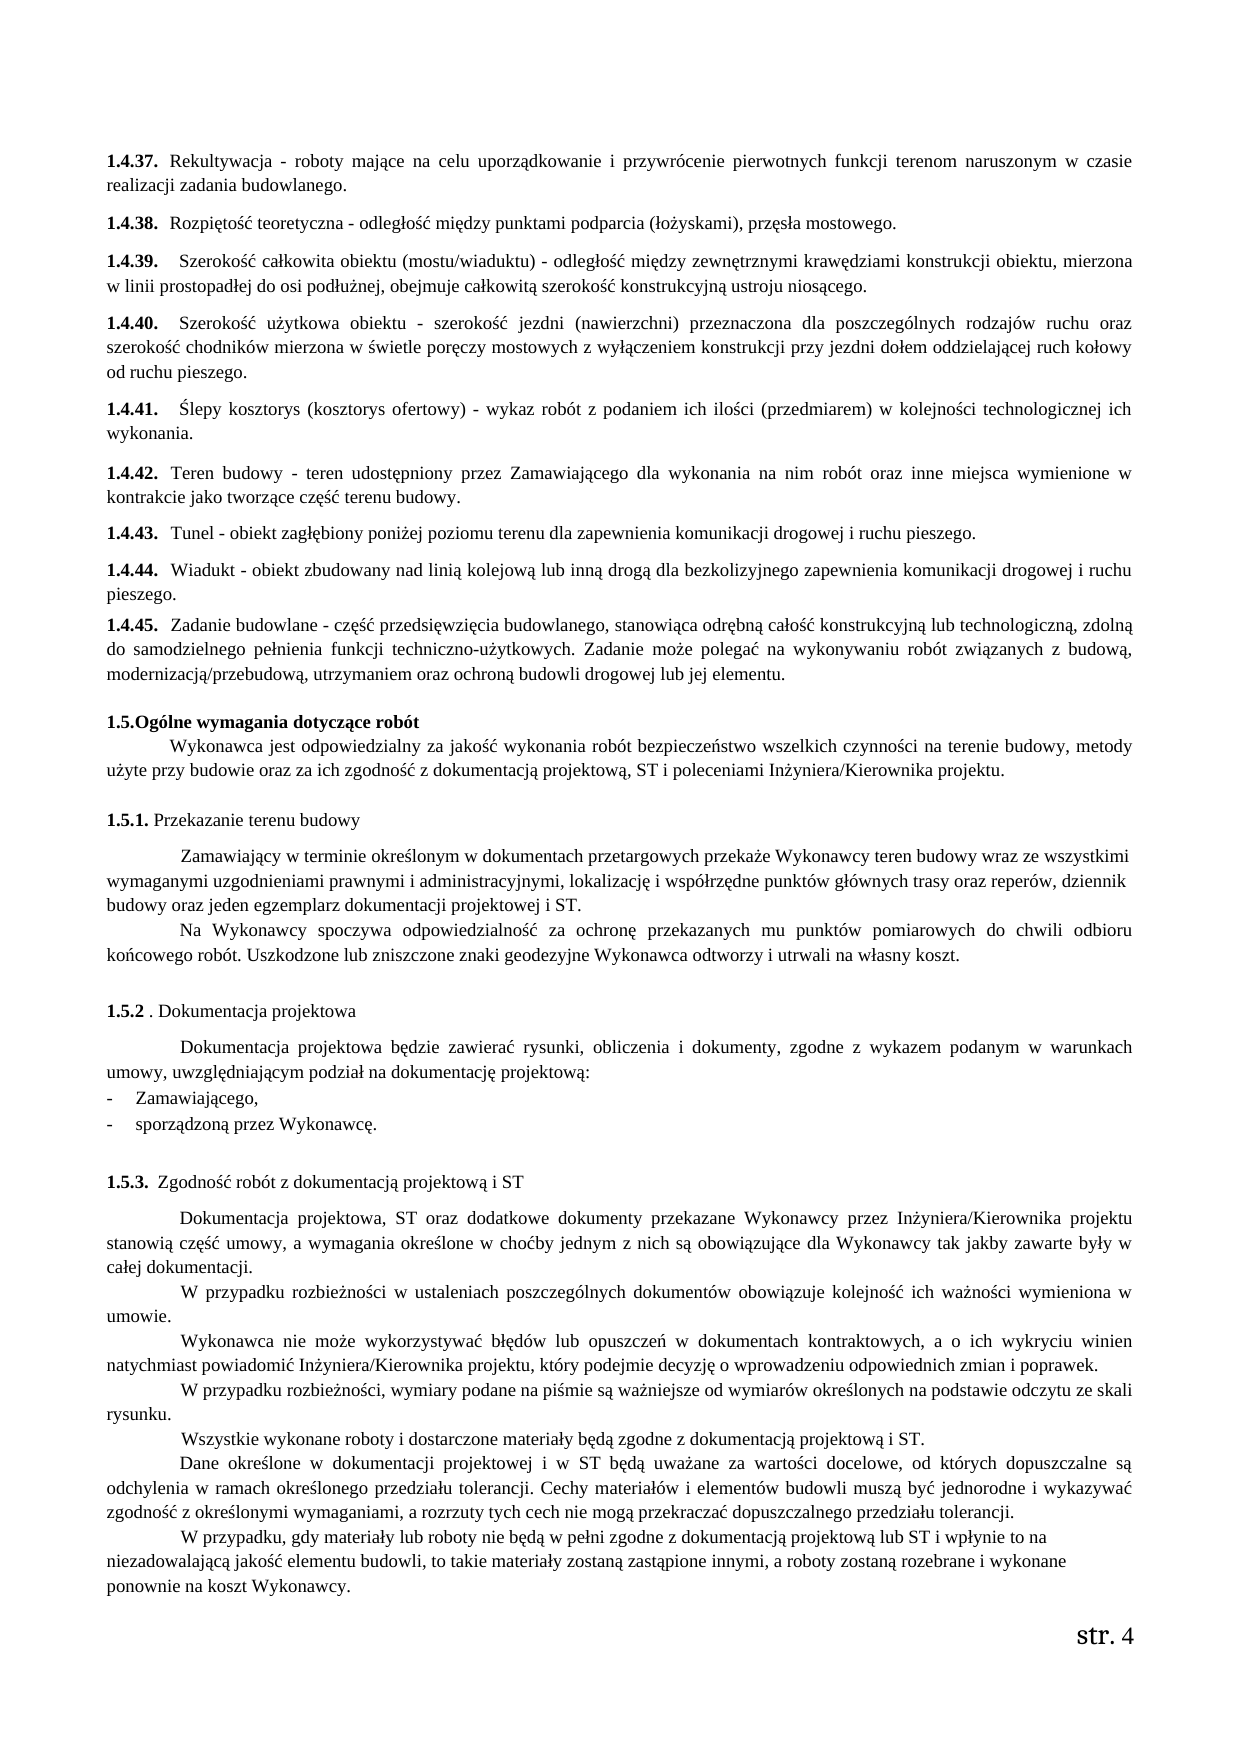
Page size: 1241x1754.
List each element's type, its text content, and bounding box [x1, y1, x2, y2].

text Dokumentacja projektowa będzie zawierać rysunki, obliczenia i dokumenty, zgodne z wykazem podanym w warunkach umowy, uwzględniającym podział na dokumentację projektową: [106, 1034, 1134, 1084]
list Rozpiętość teoretyczna - odległość między punktami podparcia (łożyskami), przęsła mostowego. [106, 212, 1134, 234]
text Dane określone w dokumentacji projektowej i w ST będą uważane za wartości docelowe, od których dopuszczalne są odchylenia w ramach określonego przedziału tolerancji. Cechy materiałów i elementów budowli muszą być jednorodne i wykazywać zgodność z określonymi wymaganiami, a rozrzuty tych cech nie mogą przekraczać dopuszczalnego przedziału tolerancji. [106, 1450, 1134, 1523]
text Wykonawca jest odpowiedzialny za jakość wykonania robót bezpieczeństwo wszelkich czynności na terenie budowy, metody użyte przy budowie oraz za ich zgodność z dokumentacją projektową, ST i poleceniami Inżyniera/Kierownika projektu. [106, 734, 1134, 782]
text Na Wykonawcy spoczywa odpowiedzialność za ochronę przekazanych mu punktów pomiarowych do chwili odbioru końcowego robót. Uszkodzone lub zniszczone znaki geodezyjne Wykonawca odtworzy i utrwali na własny koszt. [106, 917, 1134, 966]
list Wiadukt - obiekt zbudowany nad linią kolejową lub inną drogą dla bezkolizyjnego zapewnienia komunikacji drogowej i ruchu pieszego. [106, 557, 1134, 606]
text Wykonawca nie może wykorzystywać błędów lub opuszczeń w dokumentach kontraktowych, a o ich wykryciu winien natychmiast powiadomić Inżyniera/Kierownika projektu, który podejmie decyzję o wprowadzeniu odpowiednich zmian i poprawek. [106, 1328, 1134, 1377]
text Wszystkie wykonane roboty i dostarczone materiały będą zgodne z dokumentacją projektową i ST. [181, 1426, 1134, 1450]
text W przypadku rozbieżności w ustaleniach poszczególnych dokumentów obowiązuje kolejność ich ważności wymieniona w umowie. [106, 1279, 1134, 1328]
text Dokumentacja projektowa, ST oraz dodatkowe dokumenty przekazane Wykonawcy przez Inżyniera/Kierownika projektu stanowią część umowy, a wymagania określone w choćby jednym z nich są obowiązujące dla Wykonawcy tak jakby zawarte były w całej dokumentacji. [106, 1205, 1134, 1279]
text 1.5.1. Przekazanie terenu budowy [106, 809, 1134, 831]
text Zamawiający w terminie określonym w dokumentach przetargowych przekaże Wykonawcy teren budowy wraz ze wszystkimi wymaganymi uzgodnieniami prawnymi i administracyjnymi, lokalizację i współrzędne punktów głównych trasy oraz reperów, dziennik budowy oraz jeden egzemplarz dokumentacji projektowej i ST. [106, 843, 1134, 917]
list Szerokość użytkowa obiektu - szerokość jezdni (nawierzchni) przeznaczona dla poszczególnych rodzajów ruchu oraz szerokość chodników mierzona w świetle poręczy mostowych z wyłączeniem konstrukcji przy jezdni dołem oddzielającej ruch kołowy od ruchu pieszego. [106, 309, 1134, 383]
text 1.5.Ogólne wymagania dotyczące robót [106, 710, 1134, 734]
list Zamawiającego, [106, 1085, 1134, 1110]
list Ślepy kosztorys (kosztorys ofertowy) - wykaz robót z podaniem ich ilości (przedmiarem) w kolejności technologicznej ich wykonania. [106, 396, 1134, 444]
list Zadanie budowlane - część przedsięwzięcia budowlanego, stanowiąca odrębną całość konstrukcyjną lub technologiczną, zdolną do samodzielnego pełnienia funkcji techniczno-użytkowych. Zadanie może polegać na wykonywaniu robót związanych z budową, modernizacją/przebudową, utrzymaniem oraz ochroną budowli drogowej lub jej elementu. [106, 612, 1134, 685]
list sporządzoną przez Wykonawcę. [106, 1110, 1134, 1135]
list Zgodność robót z dokumentacją projektową i ST [106, 1171, 1134, 1193]
text W przypadku rozbieżności, wymiary podane na piśmie są ważniejsze od wymiarów określonych na podstawie odczytu ze skali rysunku. [106, 1377, 1134, 1426]
text W przypadku, gdy materiały lub roboty nie będą w pełni zgodne z dokumentacją projektową lub ST i wpłynie to na niezadowalającą jakość elementu budowli, to takie materiały zostaną zastąpione innymi, a roboty zostaną rozebrane i wykonane ponownie na koszt Wykonawcy. [106, 1523, 1134, 1597]
text 1.5.2 . Dokumentacja projektowa [106, 999, 1134, 1021]
list Szerokość całkowita obiektu (mostu/wiaduktu) - odległość między zewnętrznymi krawędziami konstrukcji obiektu, mierzona w linii prostopadłej do osi podłużnej, obejmuje całkowitą szerokość konstrukcyjną ustroju niosącego. [106, 248, 1134, 297]
list Teren budowy - teren udostępniony przez Zamawiającego dla wykonania na nim robót oraz inne miejsca wymienione w kontrakcie jako tworzące część terenu budowy. [106, 460, 1134, 508]
list Rekultywacja - roboty mające na celu uporządkowanie i przywrócenie pierwotnych funkcji terenom naruszonym w czasie realizacji zadania budowlanego. [106, 148, 1134, 197]
list Tunel - obiekt zagłębiony poniżej poziomu terenu dla zapewnienia komunikacji drogowej i ruchu pieszego. [106, 520, 1134, 544]
